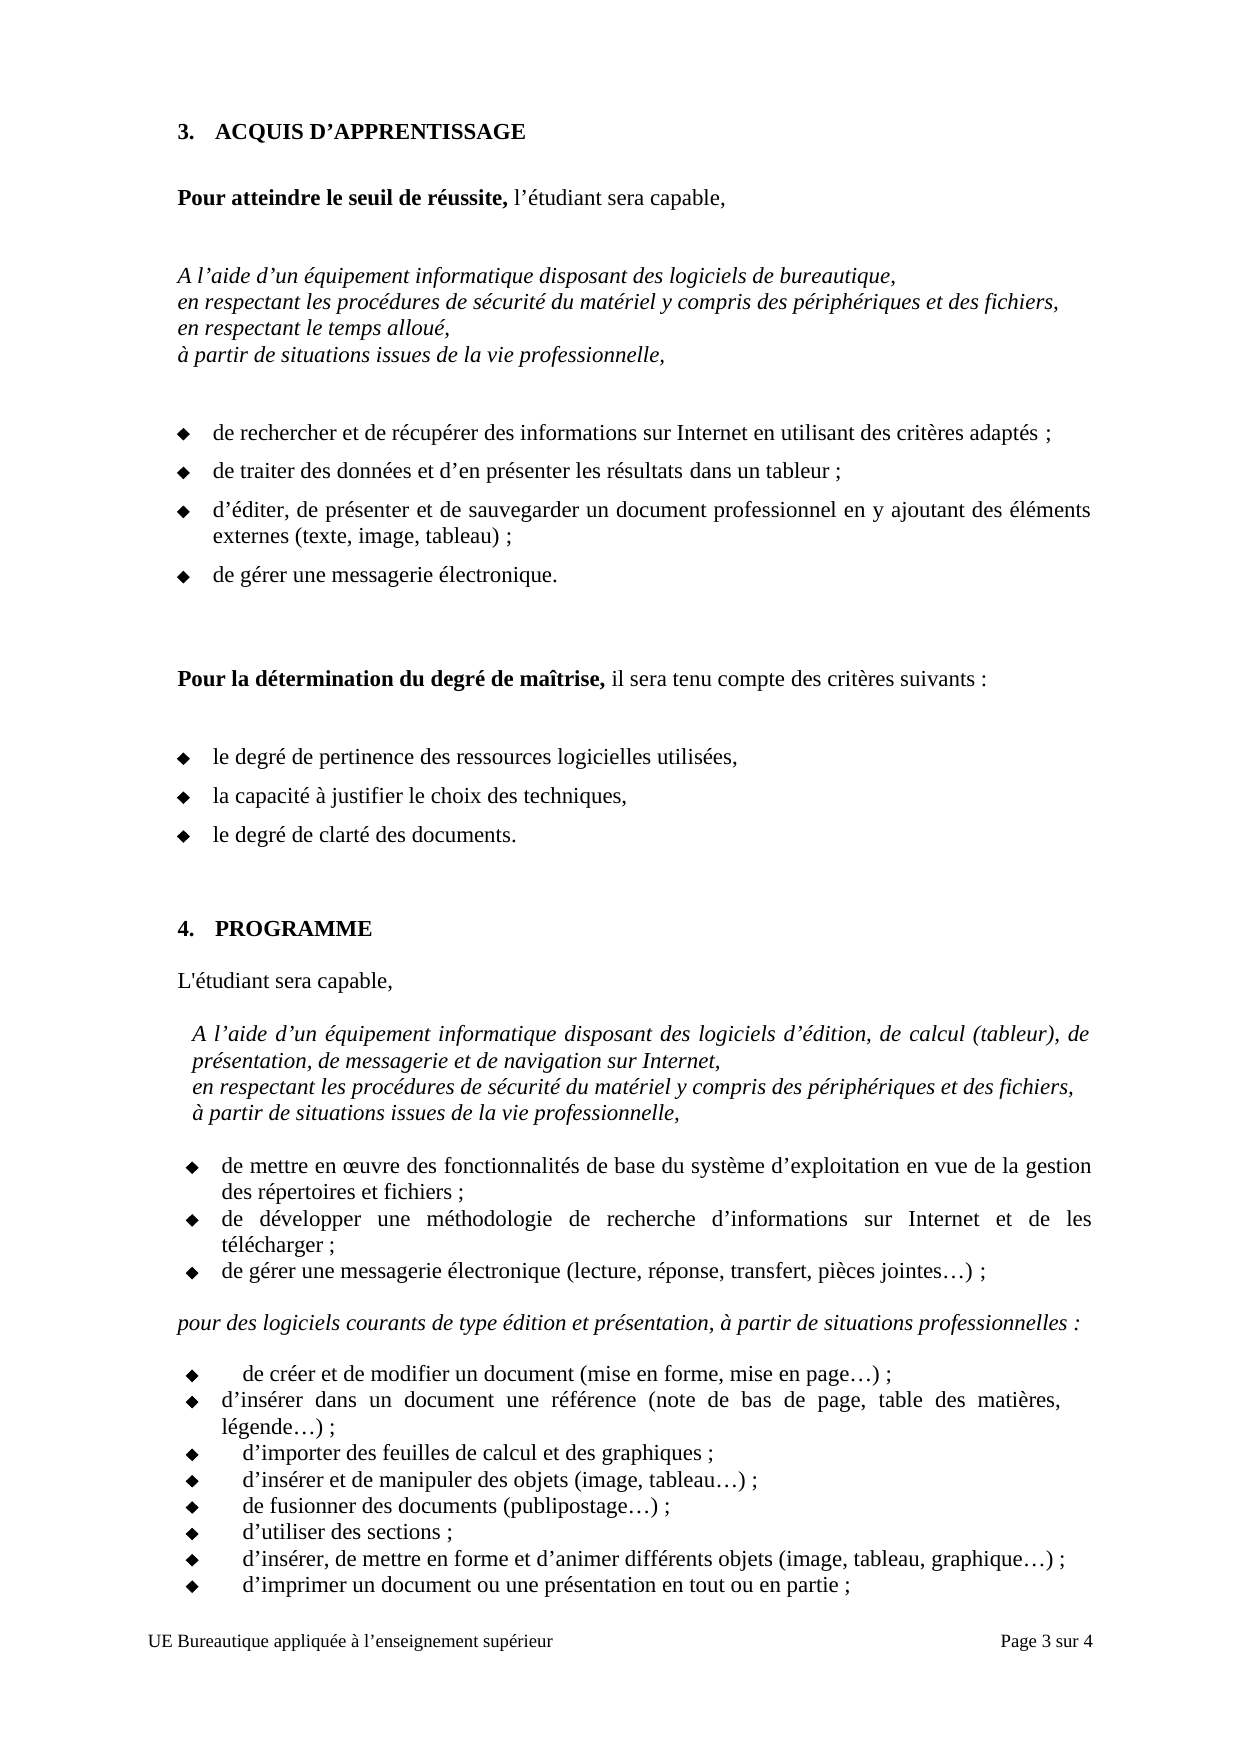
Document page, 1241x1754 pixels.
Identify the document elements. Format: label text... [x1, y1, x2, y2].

list à partir de situations issues de la vie professionnelle, [177, 341, 1093, 367]
subtitle ACQUIS D’APPRENTISSAGE [177, 118, 1093, 144]
list la capacité à justifier le choix des techniques, [177, 782, 1093, 808]
list à partir de situations issues de la vie professionnelle, [192, 1099, 1093, 1126]
list de gérer une messagerie électronique. [177, 561, 1093, 588]
list en respectant les procédures de sécurité du matériel y compris des périphériques et des fichiers, [192, 1073, 1093, 1099]
list d’utiliser des sections ; [162, 1518, 1093, 1545]
list de traiter des données et d’en présenter les résultats dans un tableur ; [177, 457, 1093, 484]
list le degré de pertinence des ressources logicielles utilisées, [177, 743, 1093, 769]
list A l’aide d’un équipement informatique disposant des logiciels d’édition, de calcul (tableur), de présentation, de messagerie et de navigation sur Internet, [192, 1020, 1093, 1073]
list le degré de clarté des documents. [177, 821, 1093, 847]
list en respectant les procédures de sécurité du matériel y compris des périphériques et des fichiers, [177, 288, 1093, 314]
list d’imprimer un document ou une présentation en tout ou en partie ; [162, 1571, 1093, 1597]
list de mettre en œuvre des fonctionnalités de base du système d’exploitation en vue de la gestion des répertoires et fichiers ; [186, 1152, 1093, 1205]
list d’insérer et de manipuler des objets (image, tableau…) ; [162, 1466, 1093, 1492]
list Pour la détermination du degré de maîtrise, il sera tenu compte des critères suivants : [177, 666, 1093, 692]
list de gérer une messagerie électronique (lecture, réponse, transfert, pièces jointes…) ; [186, 1257, 1093, 1284]
list d’importer des feuilles de calcul et des graphiques ; [162, 1439, 1093, 1466]
list A l’aide d’un équipement informatique disposant des logiciels de bureautique, [177, 262, 1093, 288]
list d’insérer dans un document une référence (note de bas de page, table des matières, légende…) ; [186, 1387, 1063, 1439]
text pour des logiciels courants de type édition et présentation, à partir de situations professionnelles : [177, 1309, 1093, 1335]
list Pour atteindre le seuil de réussite, l’étudiant sera capable, [177, 184, 1093, 210]
list de fusionner des documents (publipostage…) ; [162, 1492, 1093, 1518]
list d’éditer, de présenter et de sauvegarder un document professionnel en y ajoutant des éléments externes (texte, image, tableau) ; [177, 496, 1093, 549]
list d’insérer, de mettre en forme et d’animer différents objets (image, tableau, graphique…) ; [162, 1545, 1093, 1571]
list de développer une méthodologie de recherche d’informations sur Internet et de les télécharger ; [186, 1205, 1093, 1257]
list de rechercher et de récupérer des informations sur Internet en utilisant des critères adaptés ; [177, 418, 1093, 445]
list en respectant le temps alloué, [177, 314, 1093, 341]
list L'étudiant sera capable, [177, 968, 1093, 994]
list de créer et de modifier un document (mise en forme, mise en page…) ; [162, 1360, 1093, 1387]
subtitle PROGRAMME [177, 915, 1093, 941]
